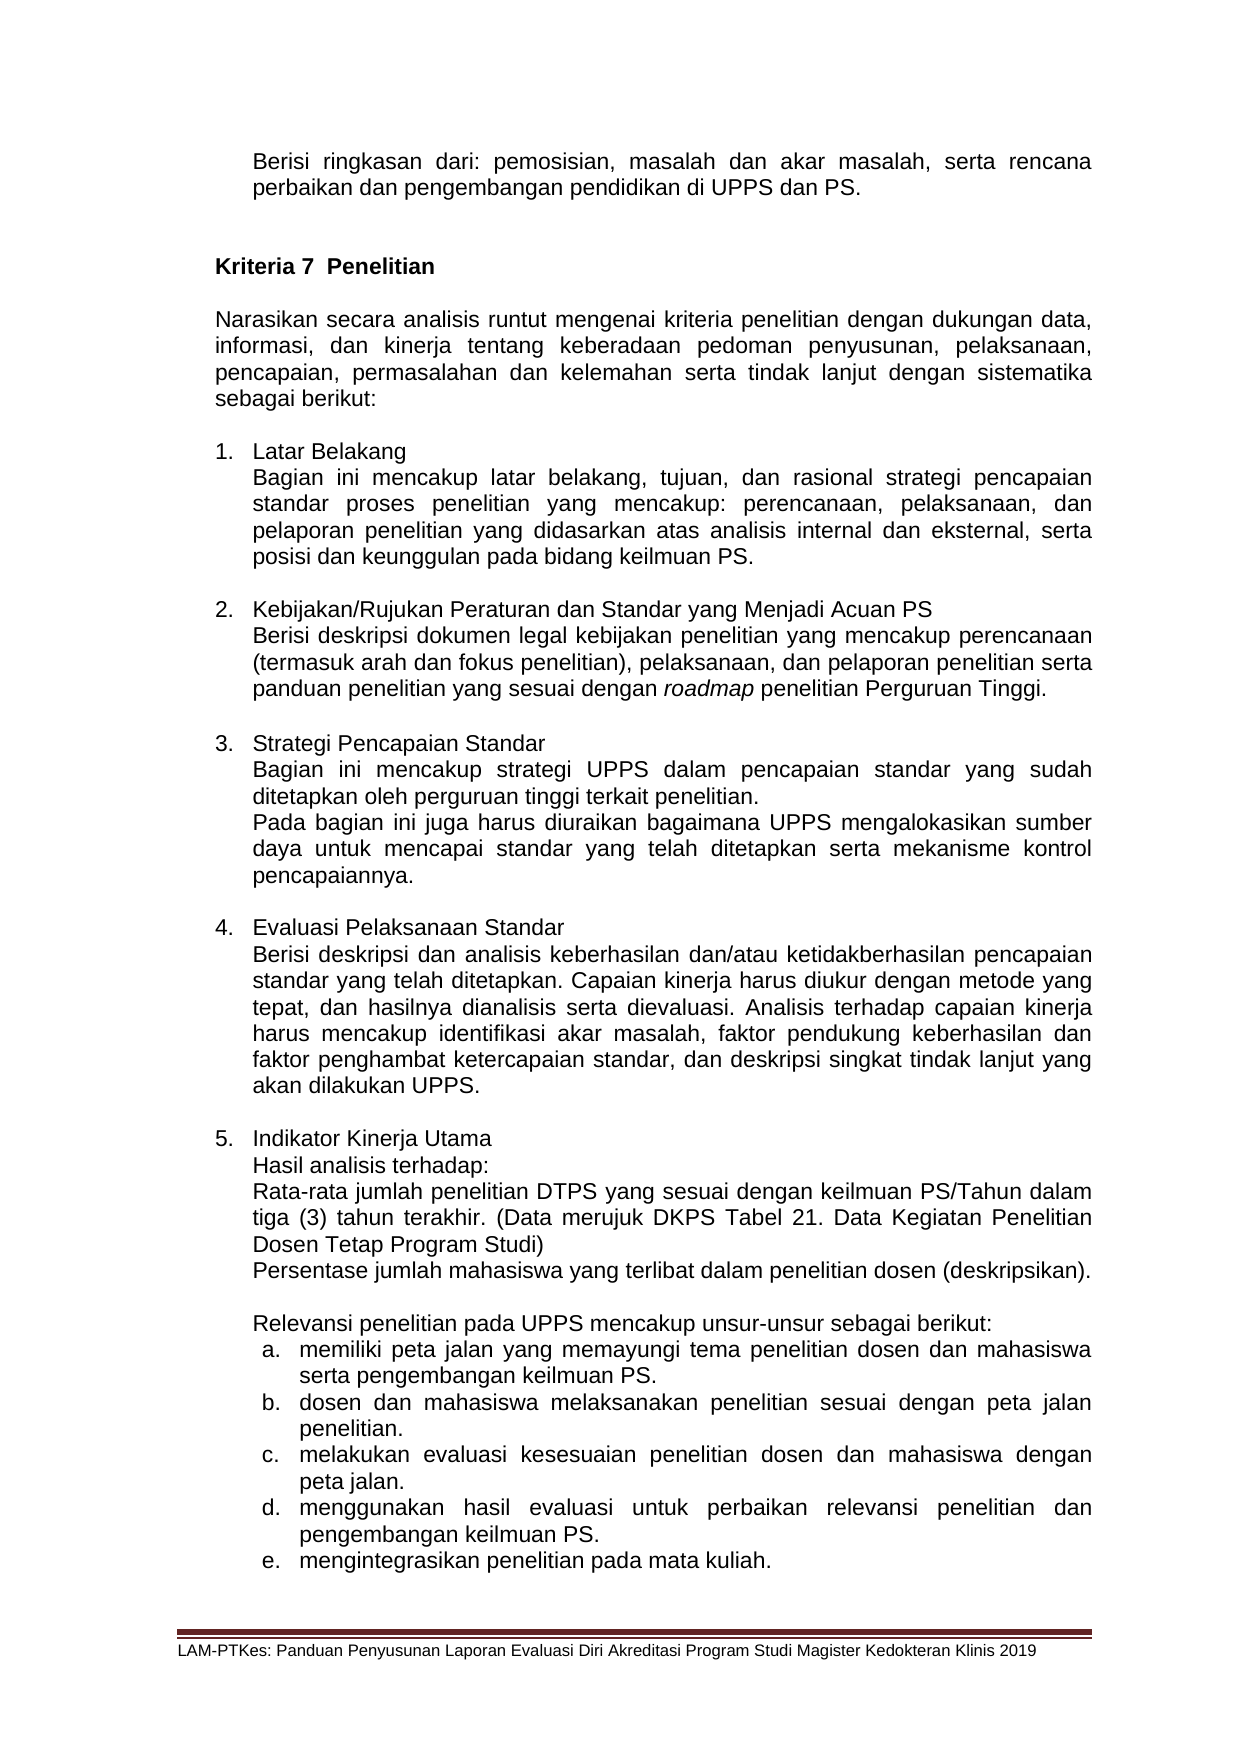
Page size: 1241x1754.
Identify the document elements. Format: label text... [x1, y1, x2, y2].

text Persentase jumlah mahasiswa yang terlibat dalam penelitian dosen (deskripsikan). [252, 1257, 1092, 1283]
list Latar Belakang [215, 438, 1092, 464]
list melakukan evaluasi kesesuaian penelitian dosen dan mahasiswa dengan peta jalan. [262, 1441, 1092, 1494]
text Relevansi penelitian pada UPPS mencakup unsur-unsur sebagai berikut: [252, 1310, 1092, 1336]
text Berisi ringkasan dari: pemosisian, masalah dan akar masalah, serta rencana perbaikan dan pengembangan pendidikan di UPPS dan PS. [252, 148, 1092, 200]
text Rata-rata jumlah penelitian DTPS yang sesuai dengan keilmuan PS/Tahun dalam tiga (3) tahun terakhir. (Data merujuk DKPS Tabel 21. Data Kegiatan Penelitian Dosen Tetap Program Studi) [252, 1178, 1092, 1257]
list menggunakan hasil evaluasi untuk perbaikan relevansi penelitian dan pengembangan keilmuan PS. [262, 1494, 1092, 1547]
list dosen dan mahasiswa melaksanakan penelitian sesuai dengan peta jalan penelitian. [262, 1389, 1092, 1441]
text Hasil analisis terhadap: [252, 1152, 1092, 1178]
list Indikator Kinerja Utama [215, 1125, 1092, 1152]
text Narasikan secara analisis runtut mengenai kriteria penelitian dengan dukungan data, informasi, dan kinerja tentang keberadaan pedoman penyusunan, pelaksanaan, pencapaian, permasalahan dan kelemahan serta tindak lanjut dengan sistematika sebagai berikut: [215, 306, 1092, 411]
list Strategi Pencapaian Standar [215, 730, 1092, 756]
list mengintegrasikan penelitian pada mata kuliah. [262, 1547, 1092, 1573]
list memiliki peta jalan yang memayungi tema penelitian dosen dan mahasiswa serta pengembangan keilmuan PS. [262, 1336, 1092, 1389]
subtitle Kriteria 7 Penelitian [215, 253, 1092, 279]
text Berisi deskripsi dan analisis keberhasilan dan/atau ketidakberhasilan pencapaian standar yang telah ditetapkan. Capaian kinerja harus diukur dengan metode yang tepat, dan hasilnya dianalisis serta dievaluasi. Analisis terhadap capaian kinerja harus mencakup identifikasi akar masalah, faktor pendukung keberhasilan dan faktor penghambat ketercapaian standar, dan deskripsi singkat tindak lanjut yang akan dilakukan UPPS. [252, 941, 1092, 1099]
list Evaluasi Pelaksanaan Standar [215, 914, 1092, 941]
text Berisi deskripsi dokumen legal kebijakan penelitian yang mencakup perencanaan (termasuk arah dan fokus penelitian), pelaksanaan, dan pelaporan penelitian serta panduan penelitian yang sesuai dengan roadmap penelitian Perguruan Tinggi. [252, 622, 1092, 701]
text Bagian ini mencakup latar belakang, tujuan, dan rasional strategi pencapaian standar proses penelitian yang mencakup: perencanaan, pelaksanaan, dan pelaporan penelitian yang didasarkan atas analisis internal dan eksternal, serta posisi dan keunggulan pada bidang keilmuan PS. [252, 464, 1092, 569]
list Kebijakan/Rujukan Peraturan dan Standar yang Menjadi Acuan PS [215, 596, 1092, 622]
text Bagian ini mencakup strategi UPPS dalam pencapaian standar yang sudah ditetapkan oleh perguruan tinggi terkait penelitian. [252, 756, 1092, 809]
text Pada bagian ini juga harus diuraikan bagaimana UPPS mengalokasikan sumber daya untuk mencapai standar yang telah ditetapkan serta mekanisme kontrol pencapaiannya. [252, 809, 1092, 888]
